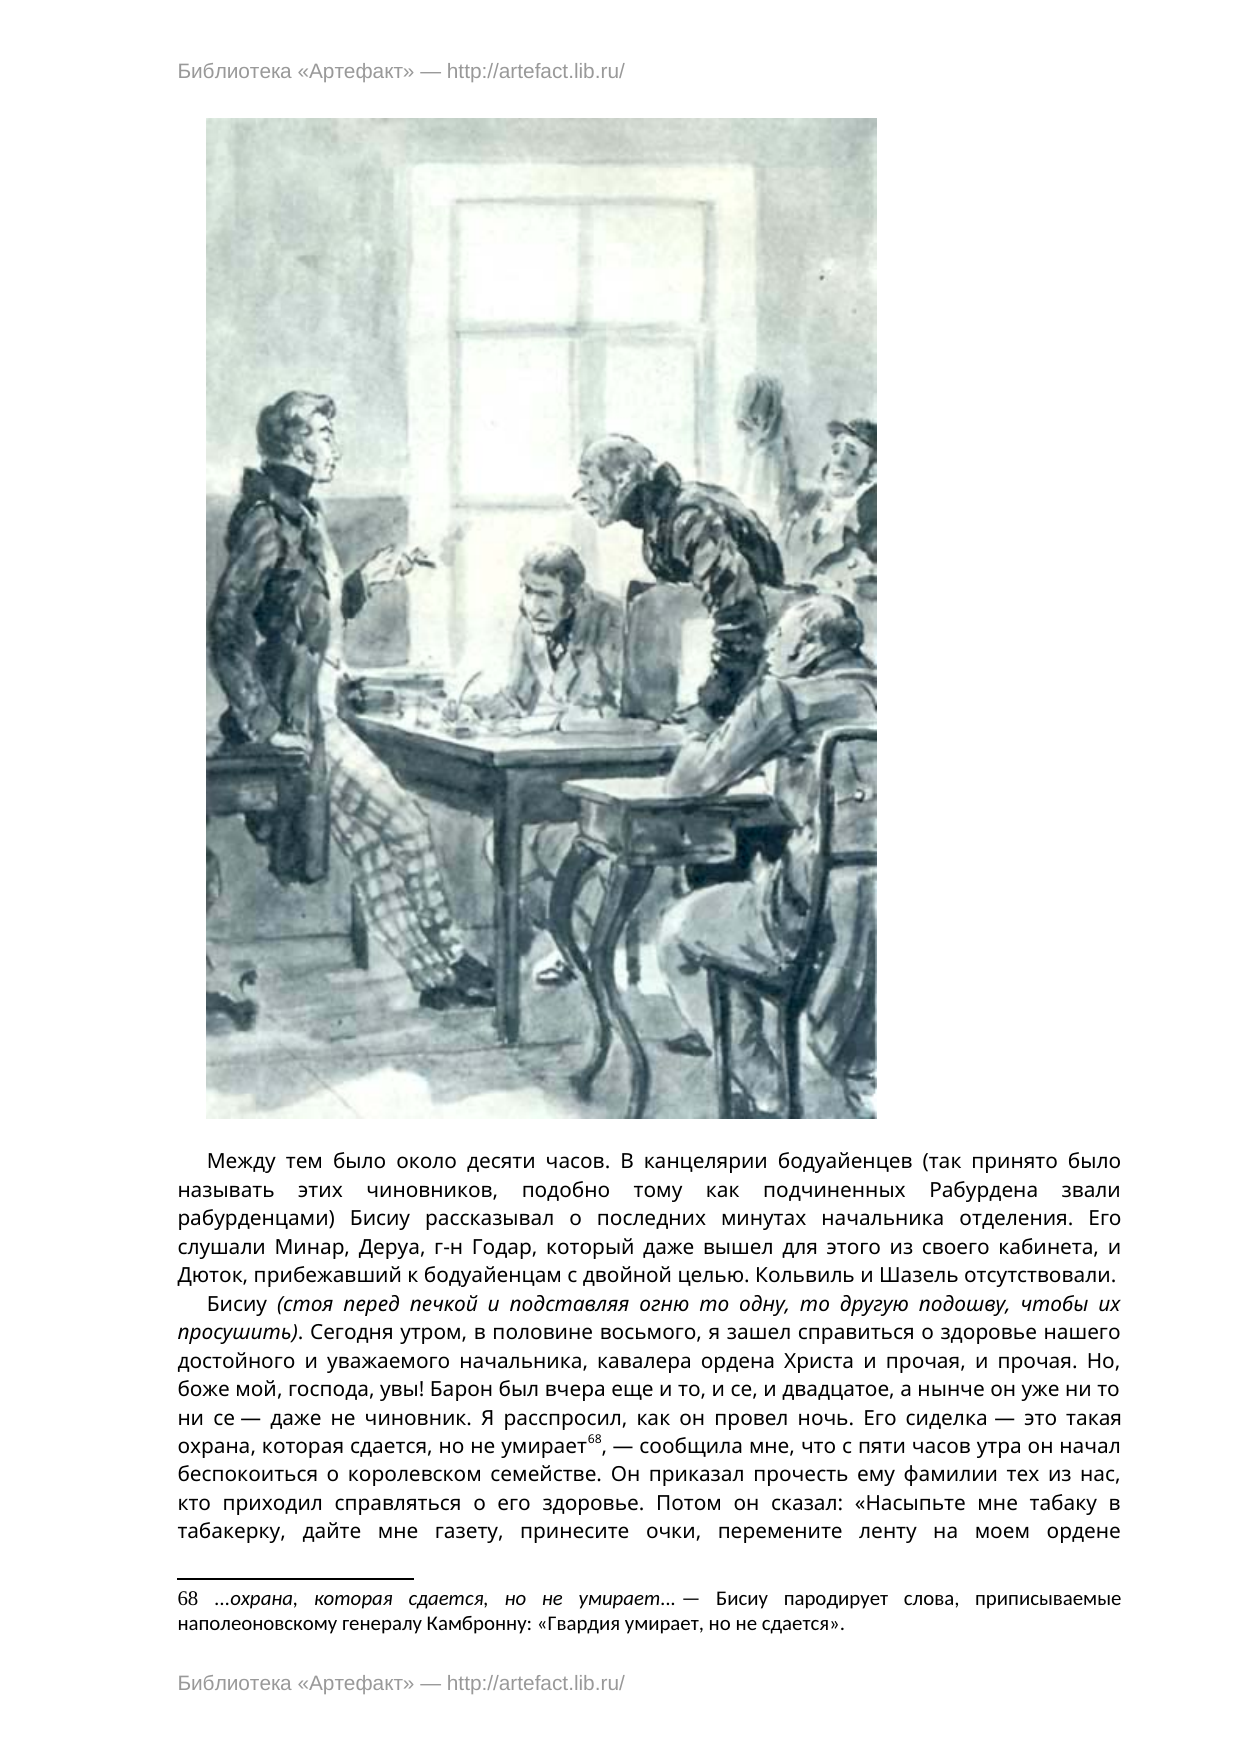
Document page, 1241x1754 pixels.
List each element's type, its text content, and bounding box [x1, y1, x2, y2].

text Между тем было около десяти часов. В канцелярии бодуайенцев (так принято было называть этих чиновников, подобно тому как подчиненных Рабурдена звали рабурденцами) Бисиу рассказывал о последних минутах начальника отделения. Его слушали Минар, Деруа, г-н Годар, который даже вышел для этого из своего кабинета, и Дюток, прибежавший к бодуайенцам с двойной целью. Кольвиль и Шазель отсутствовали. [177, 1147, 1122, 1289]
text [177, 1289, 1122, 1545]
picture [206, 118, 877, 1119]
